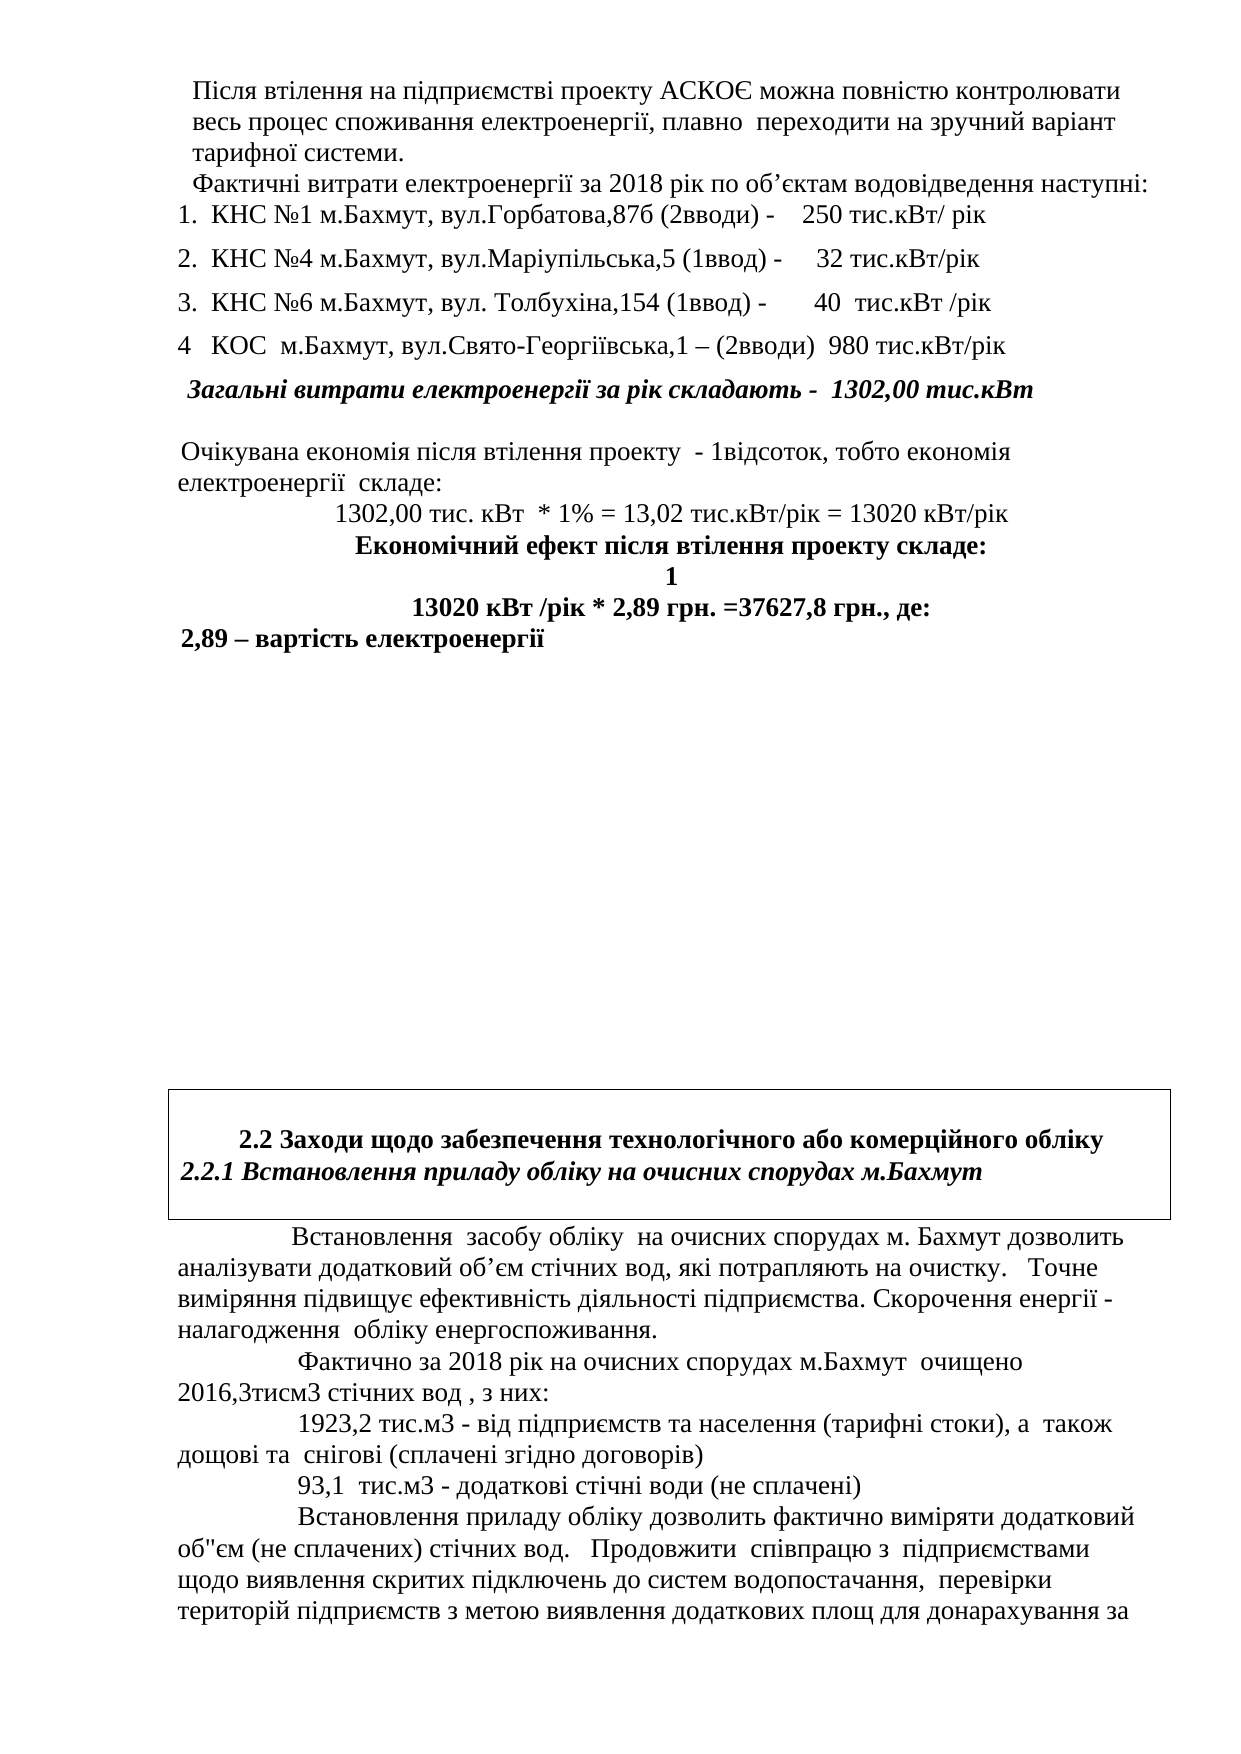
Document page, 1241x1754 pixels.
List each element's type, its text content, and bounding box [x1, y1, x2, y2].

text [177, 1501, 1152, 1625]
text 13020 кВт /рік * 2,89 грн. =37627,8 грн., де: [177, 591, 1162, 622]
text Очікувана економія після втілення проекту - 1відсоток, тобто економія електроенергії складе: [177, 435, 1162, 498]
text 2. КНС №4 м.Бахмут, вул.Маріупільська,5 (1ввод) - 32 тис.кВт/рік [177, 242, 1166, 273]
text 1 [177, 560, 1162, 591]
text Встановлення засобу обліку на очисних спорудах м. Бахмут дозволить аналізувати додатковий об’єм стічних вод, які потрапляють на очистку. Точне виміряння підвищує ефективність діяльності підприємства. Скорочення енергії - налагодження обліку енергоспоживання. [177, 1220, 1152, 1345]
text 1923,2 тис.м3 - від підприємств та населення (тарифні стоки), а також дощові та снігові (сплачені згідно договорів) [177, 1407, 1152, 1469]
text 93,1 тис.м3 - додаткові стічні води (не сплачені) [177, 1469, 1152, 1501]
text Фактичні витрати електроенергії за 2018 рік по об’єктам водовідведення наступні: [192, 167, 1162, 198]
text 2,89 – вартість електроенергії [177, 622, 1162, 653]
text Фактично за 2018 рік на очисних спорудах м.Бахмут очищено 2016,3тисм3 стічних вод , з них: [177, 1345, 1152, 1407]
text 1. КНС №1 м.Бахмут, вул.Горбатова,87б (2вводи) - 250 тис.кВт/ рік [177, 198, 1166, 229]
text Економічний ефект після втілення проекту складе: [177, 529, 1162, 560]
text 4 КОС м.Бахмут, вул.Свято-Георгіївська,1 – (2вводи) 980 тис.кВт/рік [177, 329, 1166, 361]
text 2.2 Заходи щодо забезпечення технологічного або комерційного обліку [169, 1121, 1170, 1152]
text 3. КНС №6 м.Бахмут, вул. Толбухіна,154 (1ввод) - 40 тис.кВт /рік [177, 286, 1166, 317]
text 1302,00 тис. кВт * 1% = 13,02 тис.кВт/рік = 13020 кВт/рік [177, 498, 1162, 529]
text Після втілення на підприємстві проекту АСКОЄ можна повністю контролювати весь процес споживання електроенергії, плавно переходити на зручний варіант тарифної системи. [192, 74, 1162, 167]
text Загальні витрати електроенергії за рік складають - 1302,00 тис.кВт [177, 373, 1162, 404]
text 2.2.1 Встановлення приладу обліку на очисних спорудах м.Бахмут [169, 1152, 1170, 1186]
